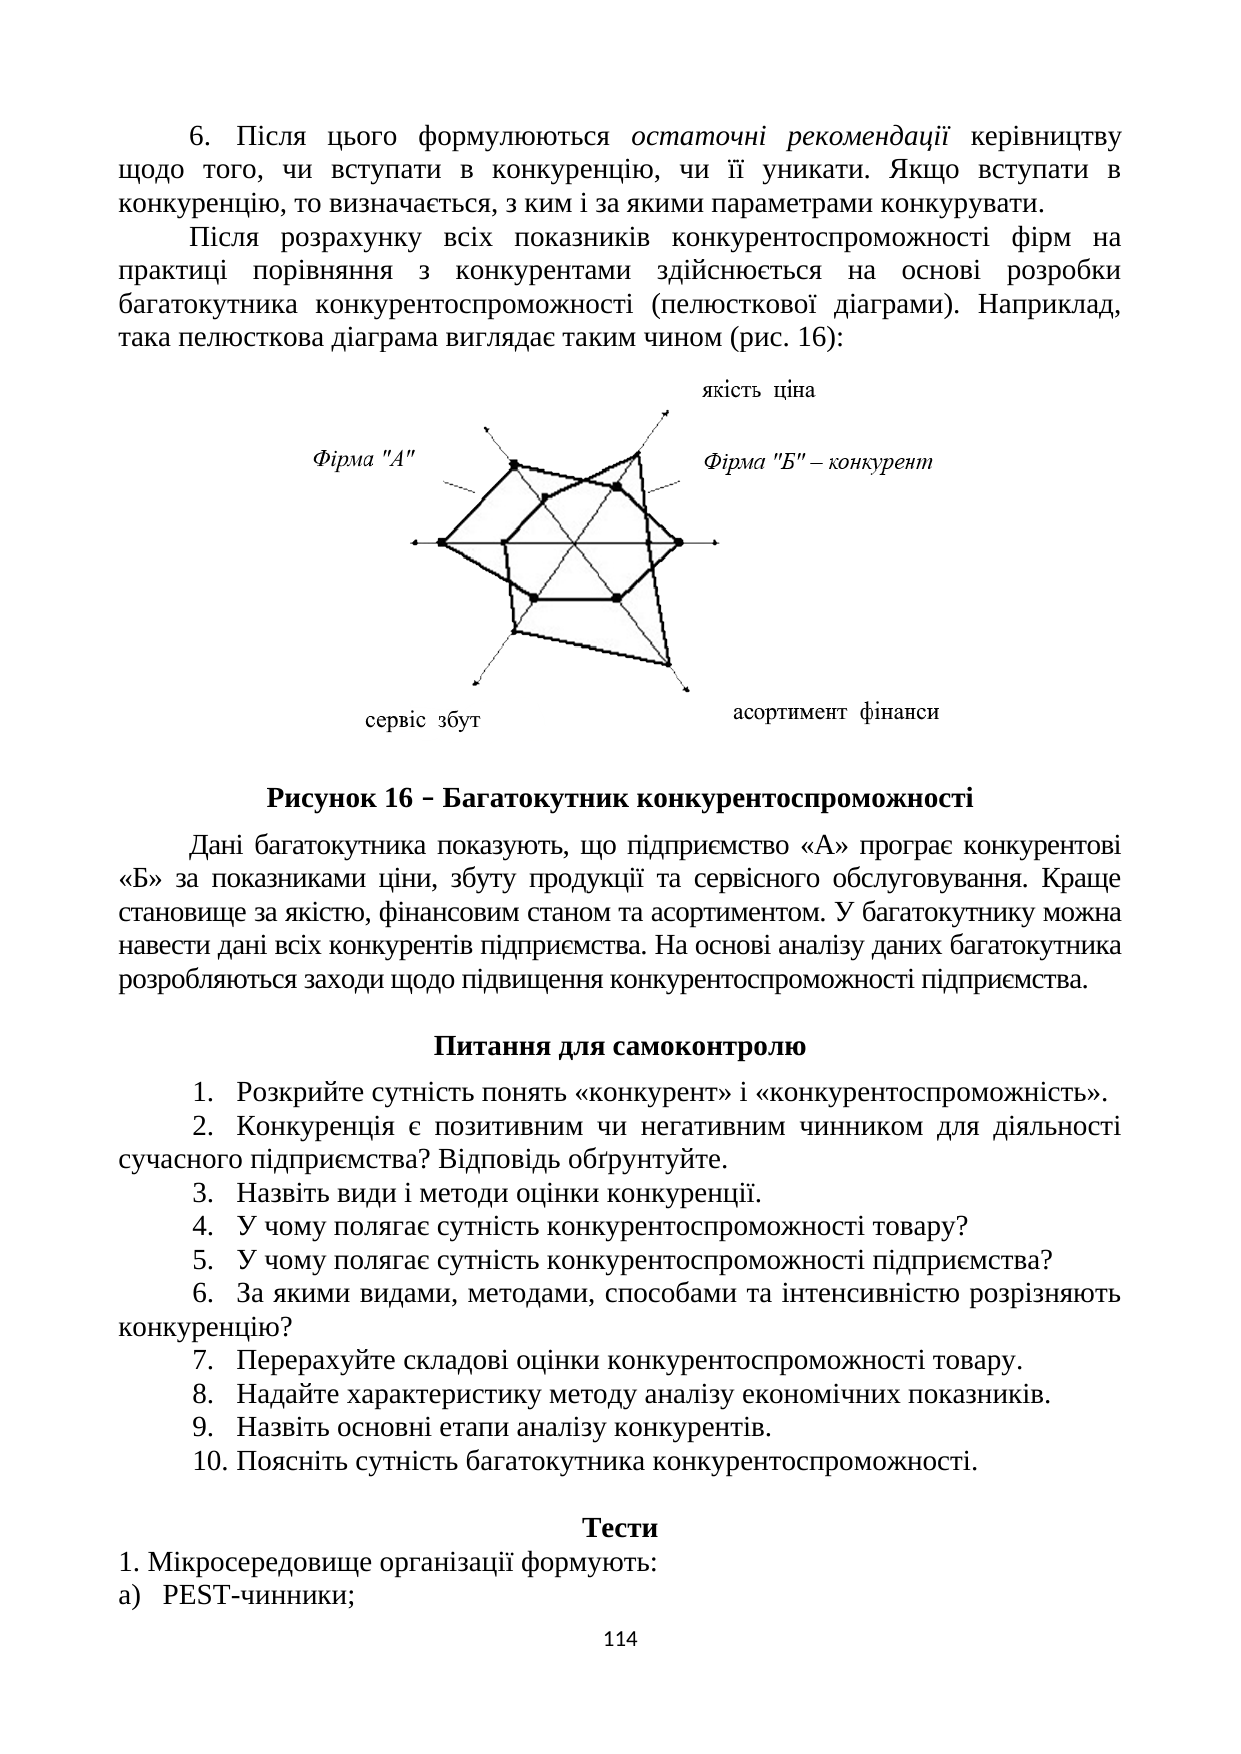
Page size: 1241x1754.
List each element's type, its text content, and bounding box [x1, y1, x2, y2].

text Після розрахунку всіх показників конкурентоспроможності фірм на практиці порівняння з конкурентами здійснюється на основі розробки багатокутника конкурентоспроможності (пелюсткової діаграми). Наприклад, така пелюсткова діаграма виглядає таким чином (рис. 16): [118, 219, 1122, 353]
list Поясніть сутність багатокутника конкурентоспроможності. [118, 1443, 1122, 1477]
list Надайте характеристику методу аналізу економічних показників. [118, 1376, 1122, 1409]
list У чому полягає сутність конкурентоспроможності товару? [118, 1208, 1122, 1242]
text 1. Мікросередовище організації формують: [118, 1544, 1122, 1577]
list Назвіть види і методи оцінки конкуренції. [118, 1175, 1122, 1208]
list Конкуренція є позитивним чи негативним чинником для діяльності сучасного підприємства? Відповідь обґрунтуйте. [118, 1108, 1122, 1175]
list Після цього формулюються остаточні рекомендації керівництву щодо того, чи вступати в конкуренцію, чи її уникати. Якщо вступати в конкуренцію, то визначається, з ким і за якими параметрами конкурувати. [118, 118, 1122, 219]
text Рисунок 16 – Багатокутник конкурентоспроможності [118, 779, 1122, 814]
picture [287, 352, 953, 746]
text Тести [118, 1510, 1122, 1544]
list PEST-чинники; [118, 1577, 1122, 1611]
text Дані багатокутника показують, що підприємство «А» програє конкурентові «Б» за показниками ціни, збуту продукції та сервісного обслуговування. Краще становище за якістю, фінансовим станом та асортиментом. У багатокутнику можна навести дані всіх конкурентів підприємства. На основі аналізу даних багатокутника розробляються заходи щодо підвищення конкурентоспроможності підприємства. [118, 827, 1122, 994]
list За якими видами, методами, способами та інтенсивністю розрізняють конкуренцію? [118, 1275, 1122, 1342]
list У чому полягає сутність конкурентоспроможності підприємства? [118, 1242, 1122, 1275]
list Назвіть основні етапи аналізу конкурентів. [118, 1409, 1122, 1443]
list Розкрийте сутність понять «конкурент» і «конкурентоспроможність». [118, 1074, 1122, 1108]
list Перерахуйте складові оцінки конкурентоспроможності товару. [118, 1342, 1122, 1376]
text Питання для самоконтролю [118, 1028, 1122, 1062]
